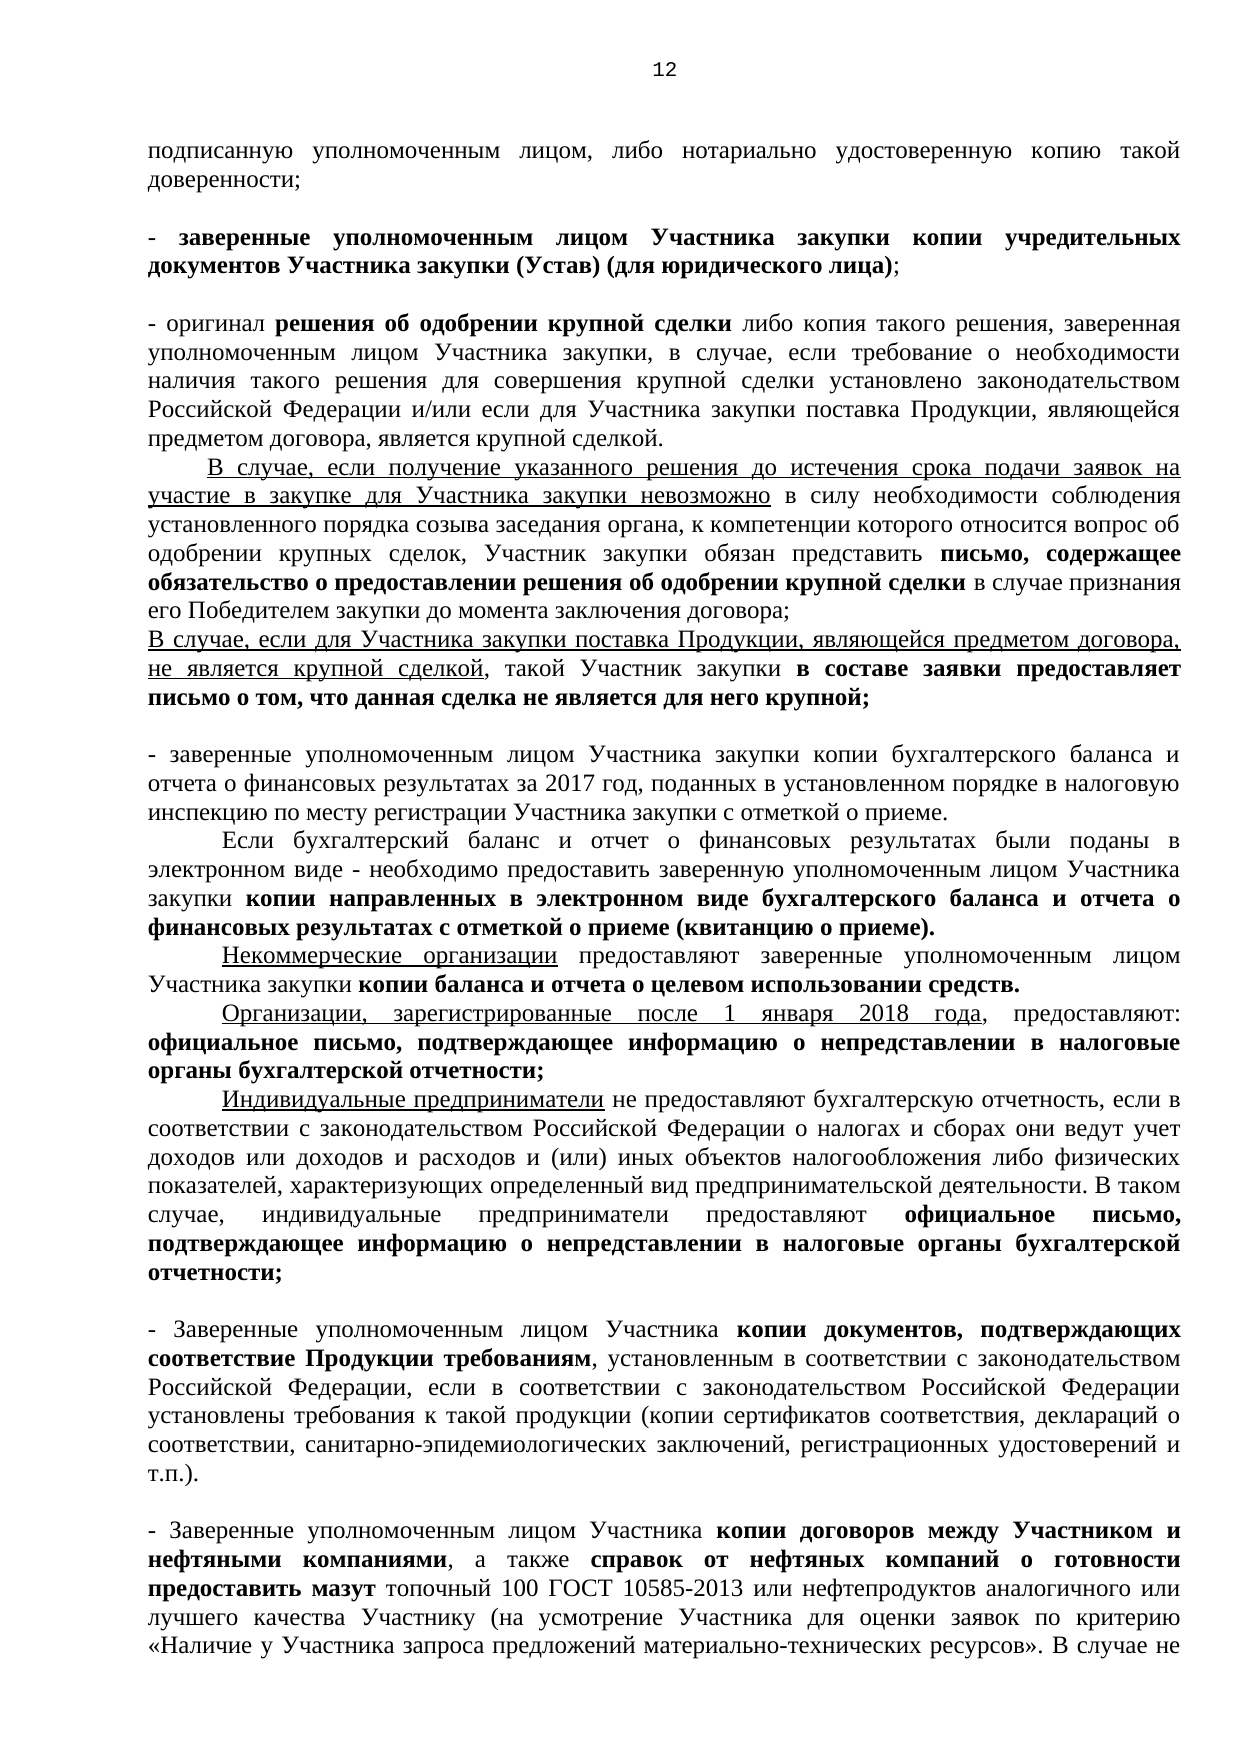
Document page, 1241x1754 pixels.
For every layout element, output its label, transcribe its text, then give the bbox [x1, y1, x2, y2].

text В случае, если получение указанного решения до истечения срока подачи заявок на участие в закупке для Участника закупки невозможно в силу необходимости соблюдения установленного порядка созыва заседания органа, к компетенции которого относится вопрос об одобрении крупных сделок, Участник закупки обязан представить письмо, содержащее обязательство о предоставлении решения об одобрении крупной сделки в случае признания его Победителем закупки до момента заключения договора; [148, 452, 1181, 624]
text Индивидуальные предприниматели не предоставляют бухгалтерскую отчетность, если в соответствии с законодательством Российской Федерации о налогах и сборах они ведут учет доходов или доходов и расходов и (или) иных объектов налогообложения либо физических показателей, характеризующих определенный вид предпринимательской деятельности. В таком случае, индивидуальные предприниматели предоставляют официальное письмо, подтверждающее информацию о непредставлении в налоговые органы бухгалтерской отчетности; [148, 1084, 1181, 1285]
text - Заверенные уполномоченным лицом Участника копии документов, подтверждающих соответствие Продукции требованиям, установленным в соответствии с законодательством Российской Федерации, если в соответствии с законодательством Российской Федерации установлены требования к такой продукции (копии сертификатов соответствия, деклараций о соответствии, санитарно-эпидемиологических заключений, регистрационных удостоверений и т.п.). [148, 1314, 1181, 1487]
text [148, 1515, 1181, 1659]
text В случае, если для Участника закупки поставка Продукции, являющейся предметом договора, не является крупной сделкой, такой Участник закупки в составе заявки предоставляет письмо о том, что данная сделка не является для него крупной; [148, 624, 1181, 649]
text - заверенные уполномоченным лицом Участника закупки копии бухгалтерского баланса и отчета о финансовых результатах за 2017 год, поданных в установленном порядке в налоговую инспекцию по месту регистрации Участника закупки с отметкой о приеме. [148, 739, 1181, 825]
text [148, 135, 1181, 193]
text Некоммерческие организации предоставляют заверенные уполномоченным лицом Участника закупки копии баланса и отчета о целевом использовании средств. [148, 940, 1181, 998]
text - оригинал решения об одобрении крупной сделки либо копия такого решения, заверенная уполномоченным лицом Участника закупки, в случае, если требование о необходимости наличия такого решения для совершения крупной сделки установлено законодательством Российской Федерации и/или если для Участника закупки поставка Продукции, являющейся предметом договора, является крупной сделкой. [148, 308, 1181, 452]
text В случае, если для Участника закупки поставка Продукции, являющейся предметом договора, не является крупной сделкой, такой Участник закупки в составе заявки предоставляет письмо о том, что данная сделка не является для него крупной; [148, 651, 1181, 710]
text Организации, зарегистрированные после 1 января 2018 года, предоставляют: официальное письмо, подтверждающее информацию о непредставлении в налоговые органы бухгалтерской отчетности; [148, 998, 1181, 1084]
text - заверенные уполномоченным лицом Участника закупки копии учредительных документов Участника закупки (Устав) (для юридического лица); [148, 222, 1181, 279]
text Если бухгалтерский баланс и отчет о финансовых результатах были поданы в электронном виде - необходимо предоставить заверенную уполномоченным лицом Участника закупки копии направленных в электронном виде бухгалтерского баланса и отчета о финансовых результатах с отметкой о приеме (квитанцию о приеме). [148, 825, 1181, 940]
